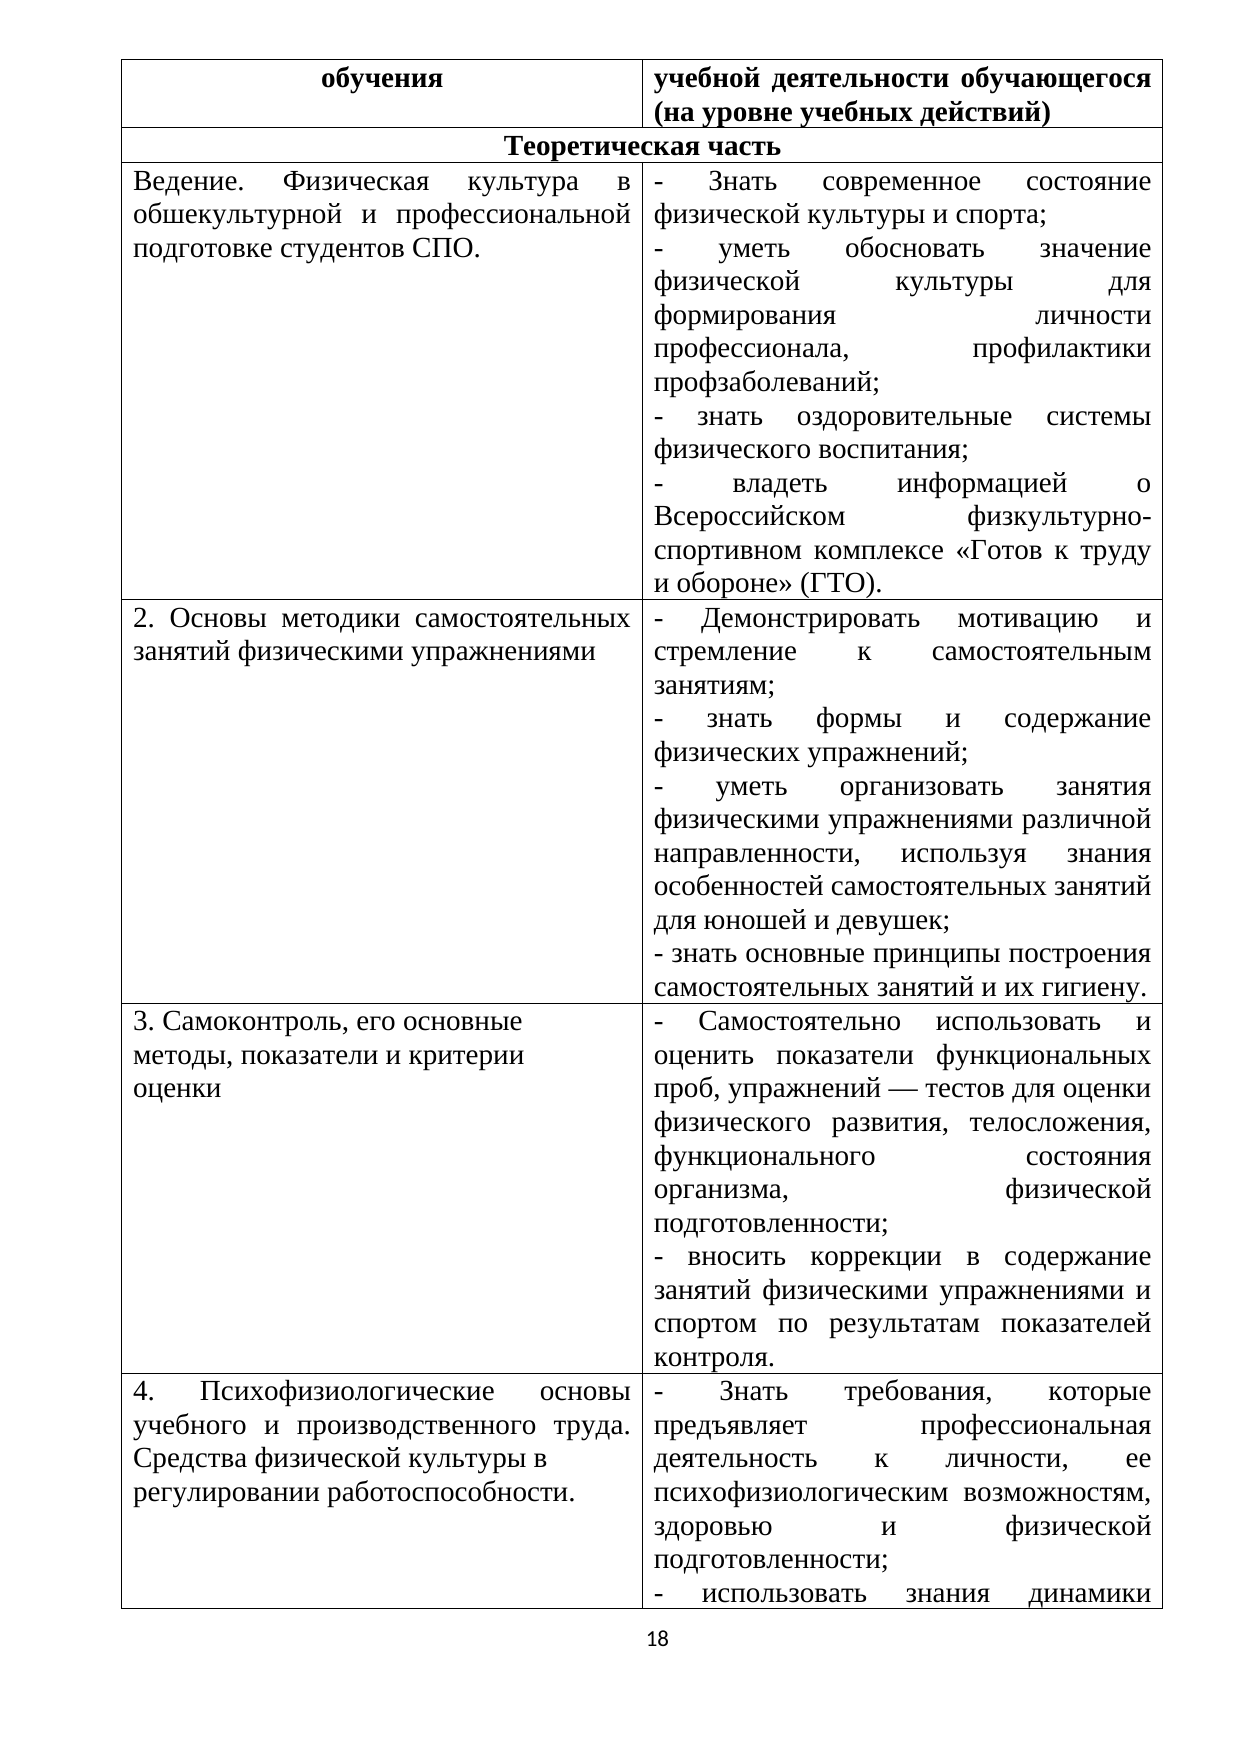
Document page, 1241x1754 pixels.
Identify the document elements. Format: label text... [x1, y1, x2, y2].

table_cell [643, 1374, 1162, 1608]
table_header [643, 60, 1162, 127]
table_cell - Знать современное состояние физической культуры и спорта; - уметь обосновать значение физической культуры для формирования личности профессионала, профилактики профзаболеваний; - знать оздоровительные системы физического воспитания; - владеть информацией о Всероссийском физкультурно-спортивном комплексе «Готов к труду и обороне» (ГТО). [643, 163, 1162, 599]
table_cell Ведение. Физическая культура в обшекультурной и профессиональной подготовке студентов СПО. [122, 163, 642, 599]
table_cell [122, 1374, 642, 1608]
table_cell [122, 1004, 642, 1372]
table_header Содержание обучения [122, 60, 642, 127]
table_cell 2. Основы методики самостоятельных занятий физическими упражнениями [122, 600, 642, 1002]
table_cell Теоретическая часть [122, 128, 1162, 162]
table_cell - Самостоятельно использовать и оценить показатели функциональных проб, упражнений — тестов для оценки физического развития, телосложения, функционального состояния организма, физической подготовленности; - вносить коррекции в содержание занятий физическими упражнениями и спортом по результатам показателей контроля. [643, 1004, 1162, 1372]
table_cell - Демонстрировать мотивацию и стремление к самостоятельным занятиям; - знать формы и содержание физических упражнений; - уметь организовать занятия физическими упражнениями различной направленности, используя знания особенностей самостоятельных занятий для юношей и девушек; - знать основные принципы построения самостоятельных занятий и их гигиену. [643, 600, 1162, 1002]
